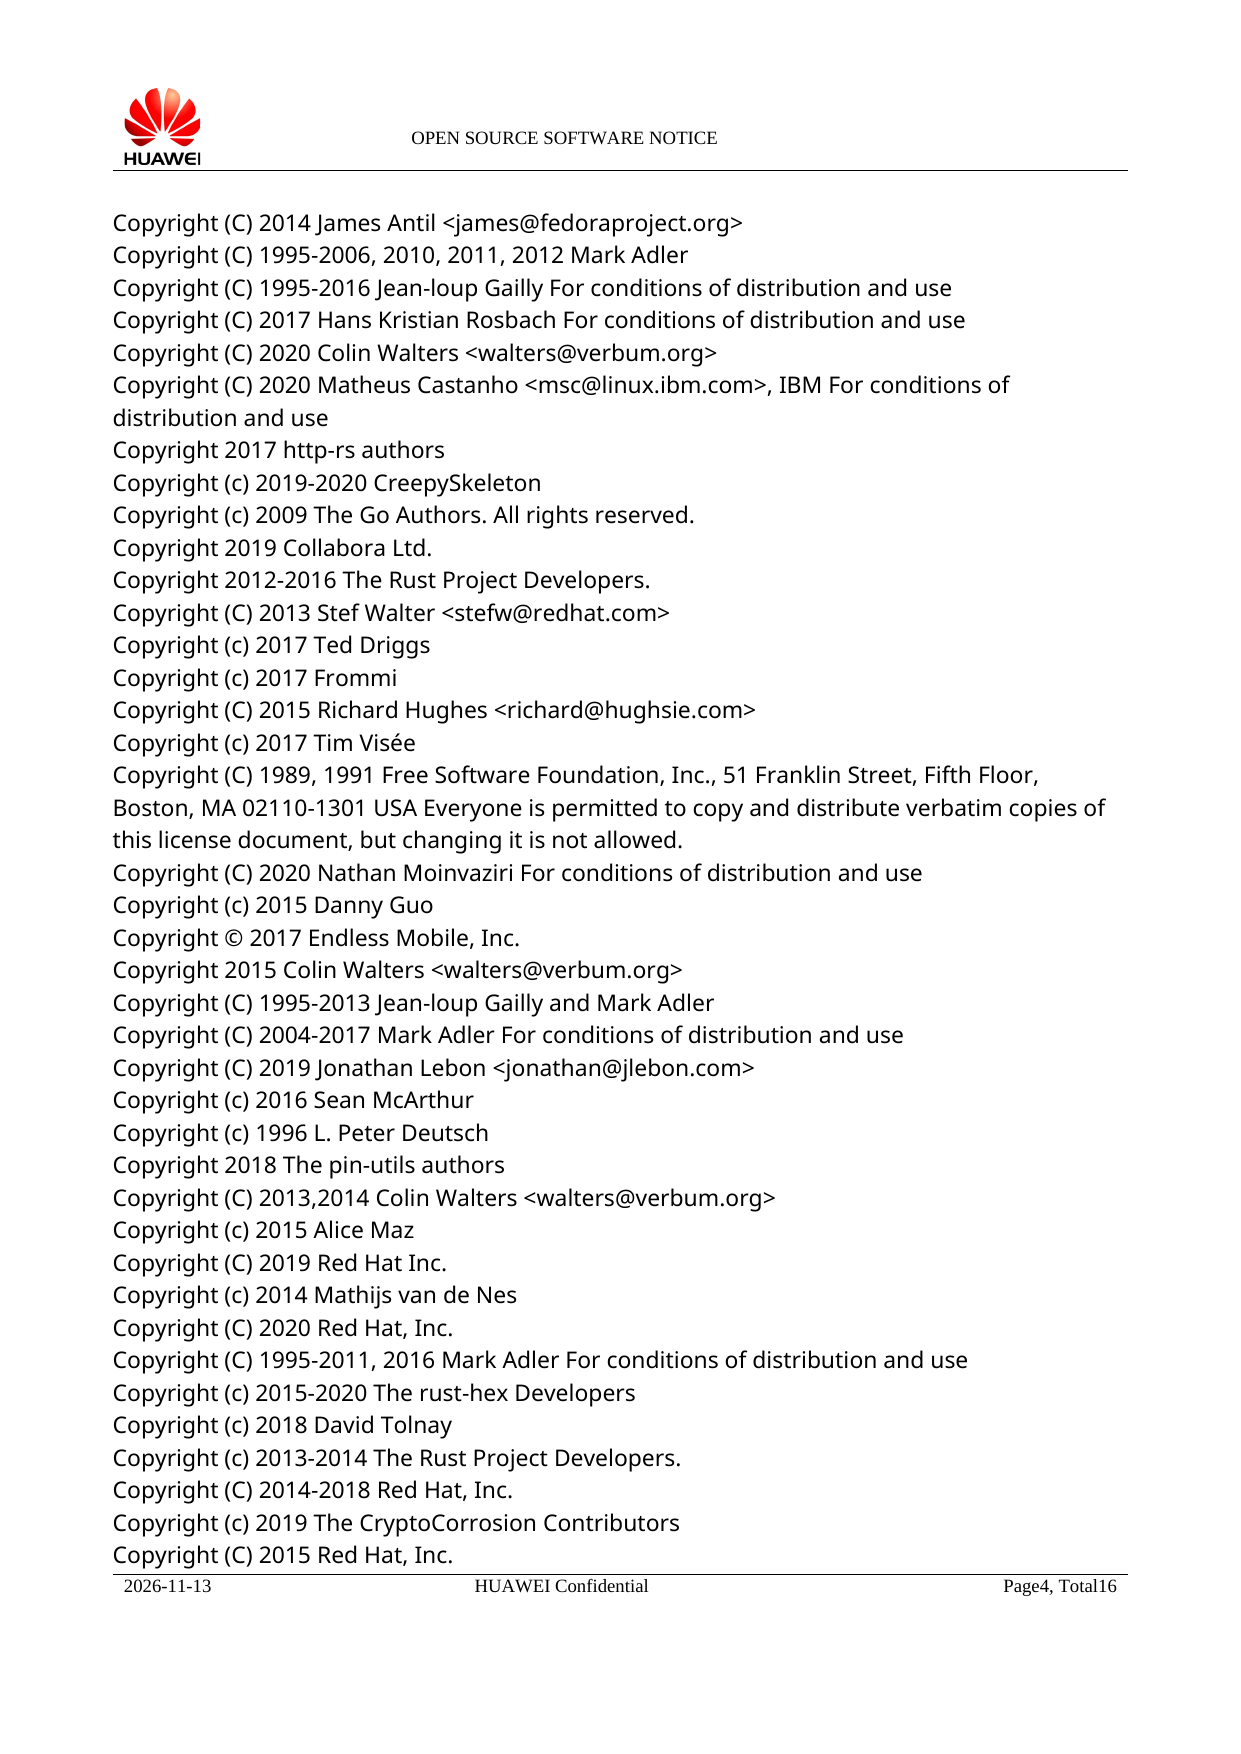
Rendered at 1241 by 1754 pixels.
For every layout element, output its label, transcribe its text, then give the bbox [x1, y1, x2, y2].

picture [124, 88, 201, 165]
